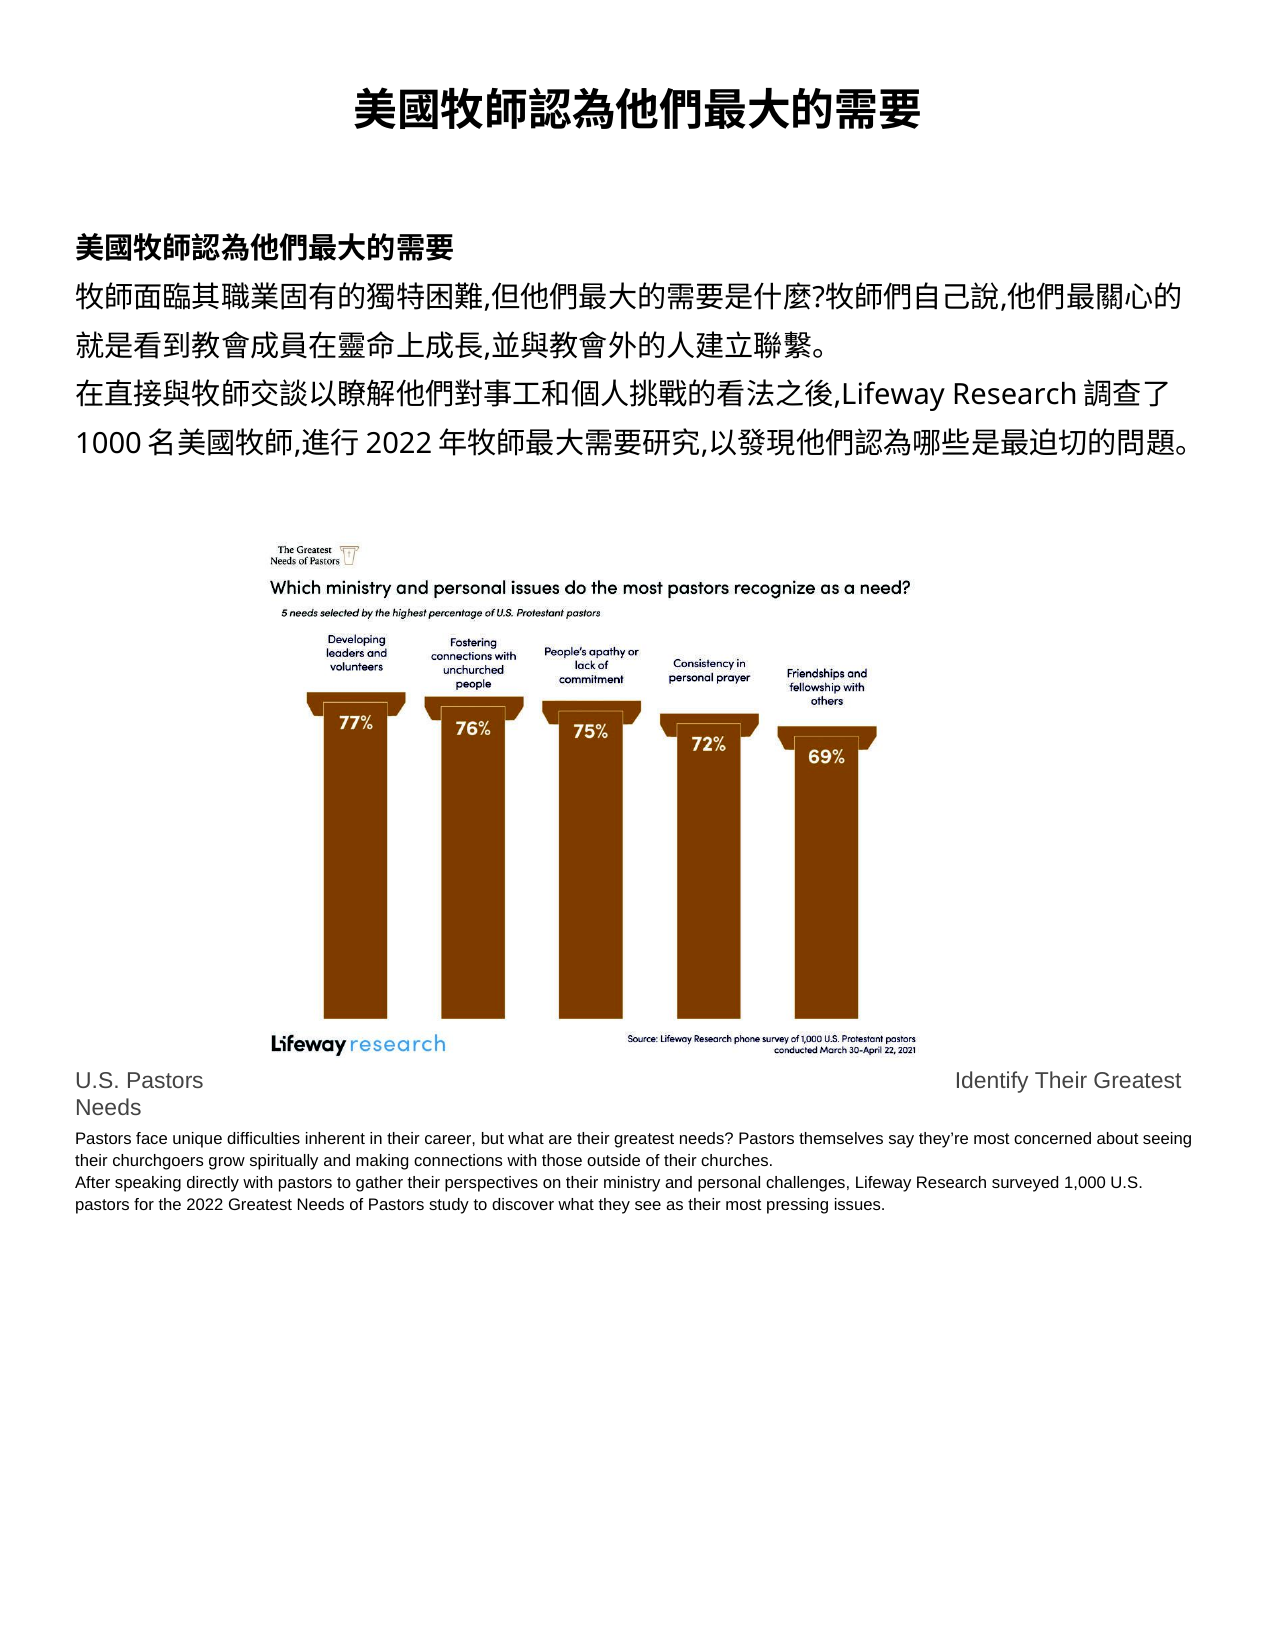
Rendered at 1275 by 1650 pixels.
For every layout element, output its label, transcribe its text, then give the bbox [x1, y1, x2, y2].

text 美國牧師認為他們最大的需要 [75, 225, 1200, 267]
text 在直接與牧師交談以瞭解他們對事工和個人挑戰的看法之後,Lifeway Research調查了1000名美國牧師,進行2022年牧師最大需要研究,以發現他們認為哪些是最迫切的問題。 [75, 371, 1200, 462]
subtitle U.S. Pastors Identify Their Greatest Needs [75, 1067, 1200, 1120]
text Pastors face unique difficulties inherent in their career, but what are their greatest needs? Pastors themselves say they’re most concerned about seeing their churchgoers grow spiritually and making connections with those outside of their churches. [75, 1128, 1200, 1169]
text After speaking directly with pastors to gather their perspectives on their ministry and personal challenges, Lifeway Research surveyed 1,000 U.S. pastors for the 2022 Greatest Needs of Pastors study to discover what they see as their most pressing issues. [75, 1172, 1200, 1213]
text 牧師面臨其職業固有的獨特困難,但他們最大的需要是什麼?牧師們自己說,他們最關心的就是看到教會成員在靈命上成長,並與教會外的人建立聯繫。 [75, 273, 1200, 364]
text 美國牧師認為他們最大的需要 [75, 75, 1200, 138]
picture [249, 526, 936, 1076]
